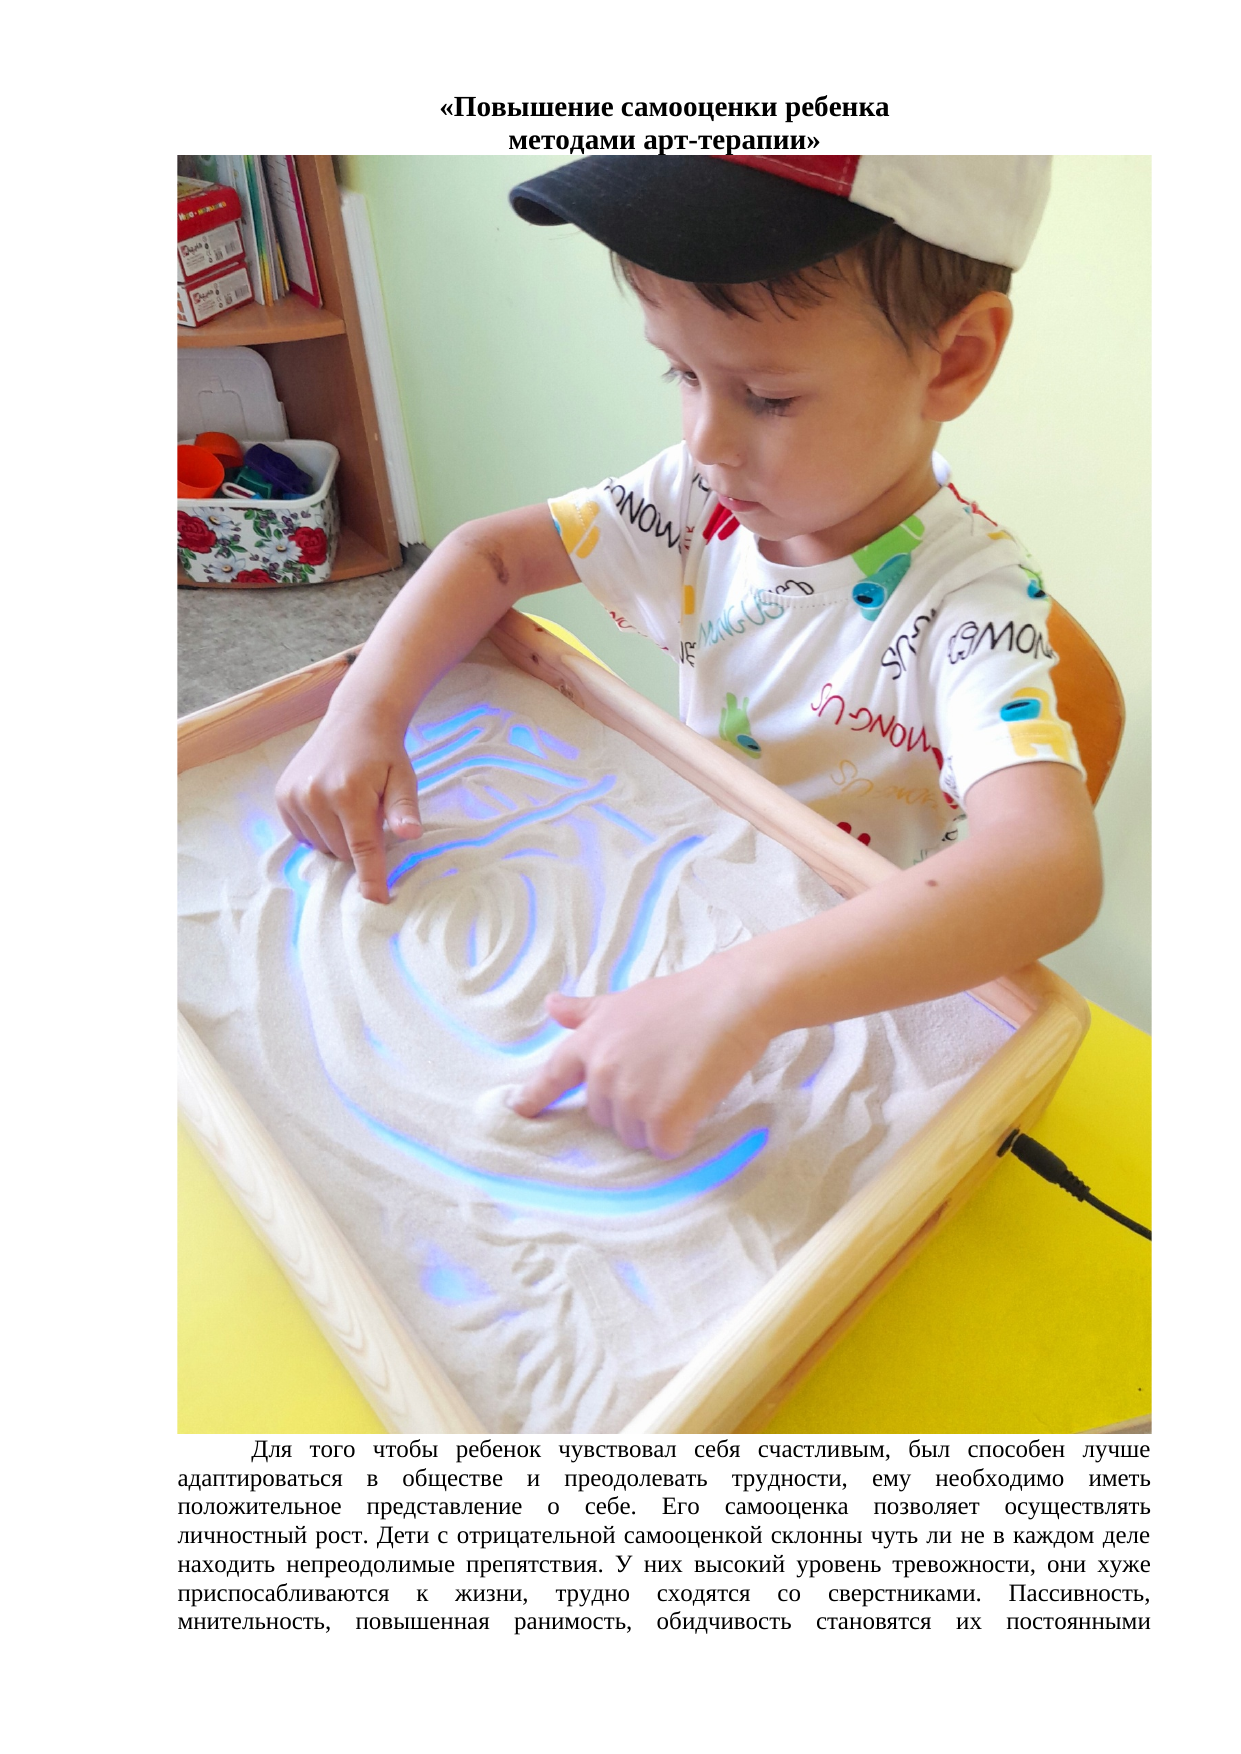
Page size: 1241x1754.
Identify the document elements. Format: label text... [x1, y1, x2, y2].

text методами арт-терапии» [177, 122, 1152, 155]
picture [177, 155, 1152, 1434]
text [177, 1434, 1152, 1635]
text «Повышение самооценки ребенка [177, 89, 1152, 122]
